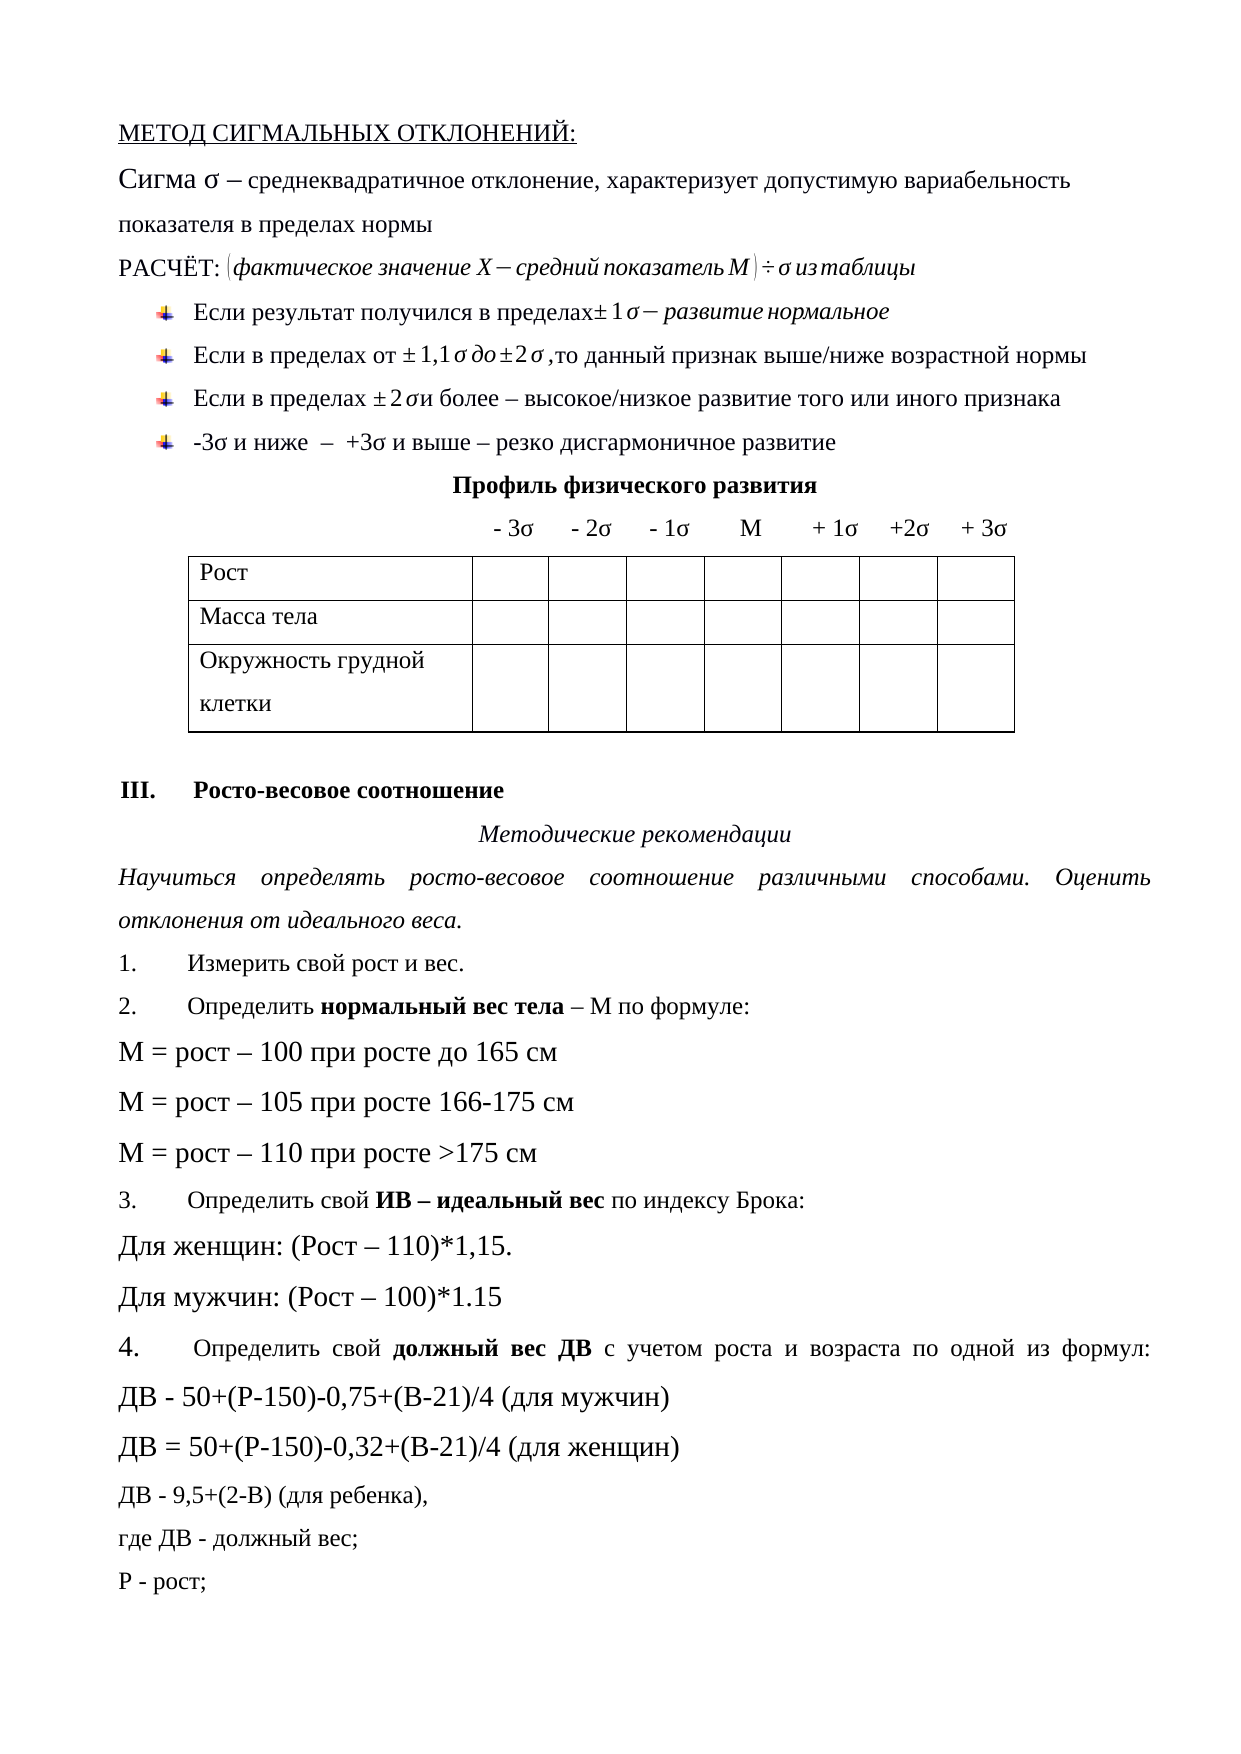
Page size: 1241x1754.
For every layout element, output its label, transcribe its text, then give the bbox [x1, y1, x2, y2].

text Для мужчин: (Рост – 100)*1.15 [118, 1279, 1152, 1312]
table_header [549, 557, 626, 600]
picture [156, 433, 174, 450]
table_cell [627, 645, 704, 731]
text Научиться определять росто-весовое соотношение различными способами. Оценить отклонения от идеального веса. [118, 862, 1152, 934]
text ДВ = 50+(Р-150)-0,32+(В-21)/4 (для женщин) [118, 1429, 1152, 1463]
table_header [938, 557, 1014, 600]
table_cell Масса тела [189, 601, 472, 644]
picture [156, 304, 174, 321]
list Если в пределах от то данный признак выше/ниже возрастной нормы [156, 340, 1152, 369]
text М = рост – 100 при росте до 165 см [118, 1034, 1152, 1068]
table_cell Окружность грудной клетки [189, 645, 472, 731]
table_cell [549, 601, 626, 644]
table_cell [473, 645, 548, 731]
table_cell [473, 601, 548, 644]
table_cell [627, 601, 704, 644]
table_header [705, 557, 781, 600]
text МЕТОД СИГМАЛЬНЫХ ОТКЛОНЕНИЙ: [118, 118, 1152, 147]
table_header [473, 557, 548, 600]
text - 3σ - 2σ - 1σ М + 1σ +2σ + 3σ [118, 513, 1152, 542]
text Профиль физического развития [118, 470, 1152, 498]
table_cell [938, 645, 1014, 731]
text М = рост – 105 при росте 166-175 см [118, 1084, 1152, 1118]
table_cell [705, 645, 781, 731]
text Для женщин: (Рост – 110)*1,15. [118, 1228, 1152, 1262]
text М = рост – 110 при росте >175 см [118, 1135, 1152, 1168]
text Р - рост; [118, 1566, 1152, 1595]
table_header [627, 557, 704, 600]
text Сигма σ – среднеквадратичное отклонение, характеризует допустимую вариабельность показателя в пределах нормы [118, 161, 1152, 238]
list Если результат получился в пределах [156, 297, 1152, 326]
table_header [782, 557, 859, 600]
list Росто-весовое соотношение [156, 776, 1152, 804]
table_cell [782, 601, 859, 644]
table_cell [860, 645, 937, 731]
list Измерить свой рост и вес. [118, 948, 1152, 977]
list Если в пределах и более – высокое/низкое развитие того или иного признака [156, 383, 1152, 412]
list Определить свой ИВ – идеальный вес по индексу Брока: [118, 1185, 1152, 1214]
table_cell [782, 645, 859, 731]
list Определить свой должный вес ДВ с учетом роста и возраста по одной из формул: ДВ - 50+(Р-150)-0,75+(В-21)/4 (для мужчин) [118, 1329, 1152, 1413]
text ДВ - 9,5+(2-В) (для ребенка), [118, 1480, 1152, 1509]
text где ДВ - должный вес; [118, 1523, 1152, 1552]
text Методические рекомендации [118, 819, 1152, 847]
table_cell [705, 601, 781, 644]
list Определить нормальный вес тела – М по формуле: [118, 991, 1152, 1020]
table_cell [549, 645, 626, 731]
text РАСЧЁТ: [118, 252, 1152, 283]
table_header Рост [189, 557, 472, 600]
picture [156, 347, 174, 364]
table_cell [860, 601, 937, 644]
table_cell [938, 601, 1014, 644]
table_header [860, 557, 937, 600]
list -3σ и ниже – +3σ и выше – резко дисгармоничное развитие [156, 427, 1152, 455]
picture [156, 390, 174, 407]
